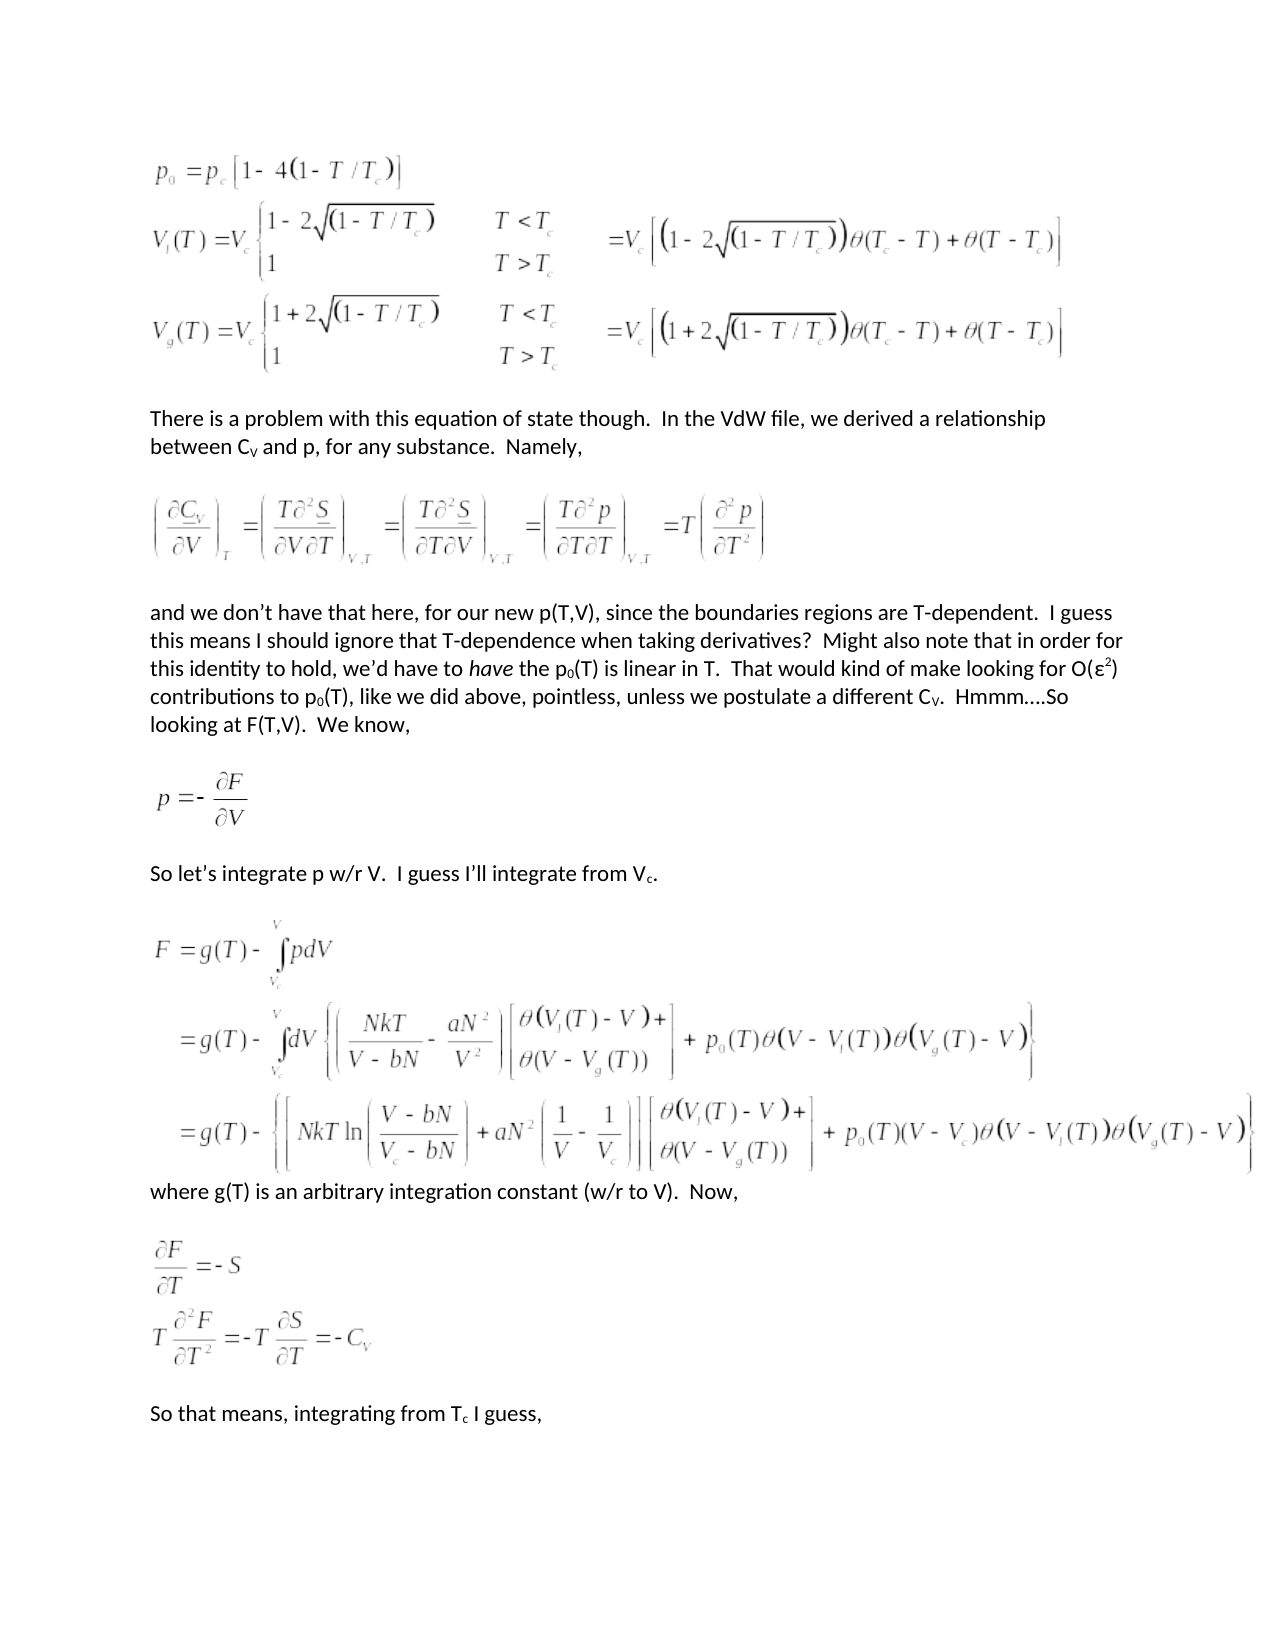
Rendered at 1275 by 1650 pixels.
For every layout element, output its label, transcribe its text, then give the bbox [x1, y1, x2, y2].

text So that means, integrating from Tc I guess, [150, 1399, 1125, 1427]
text and we don’t have that here, for our new p(T,V), since the boundaries regions are T-dependent. I guess this means I should ignore that T-dependence when taking derivatives? Might also note that in order for this identity to hold, we’d have to have the p0(T) is linear in T. That would kind of make looking for O(ε2) contributions to p0(T), like we did above, pointless, unless we postulate a different CV. Hmmm….So looking at F(T,V). We know, [150, 598, 1125, 738]
text where g(T) is an arbitrary integration constant (w/r to V). Now, [150, 1177, 1125, 1206]
text So let’s integrate p w/r V. I guess I’ll integrate from Vc. [150, 859, 1125, 887]
text There is a problem with this equation of state though. In the VdW file, we derived a relationship between CV and p, for any substance. Namely, [150, 404, 1125, 460]
